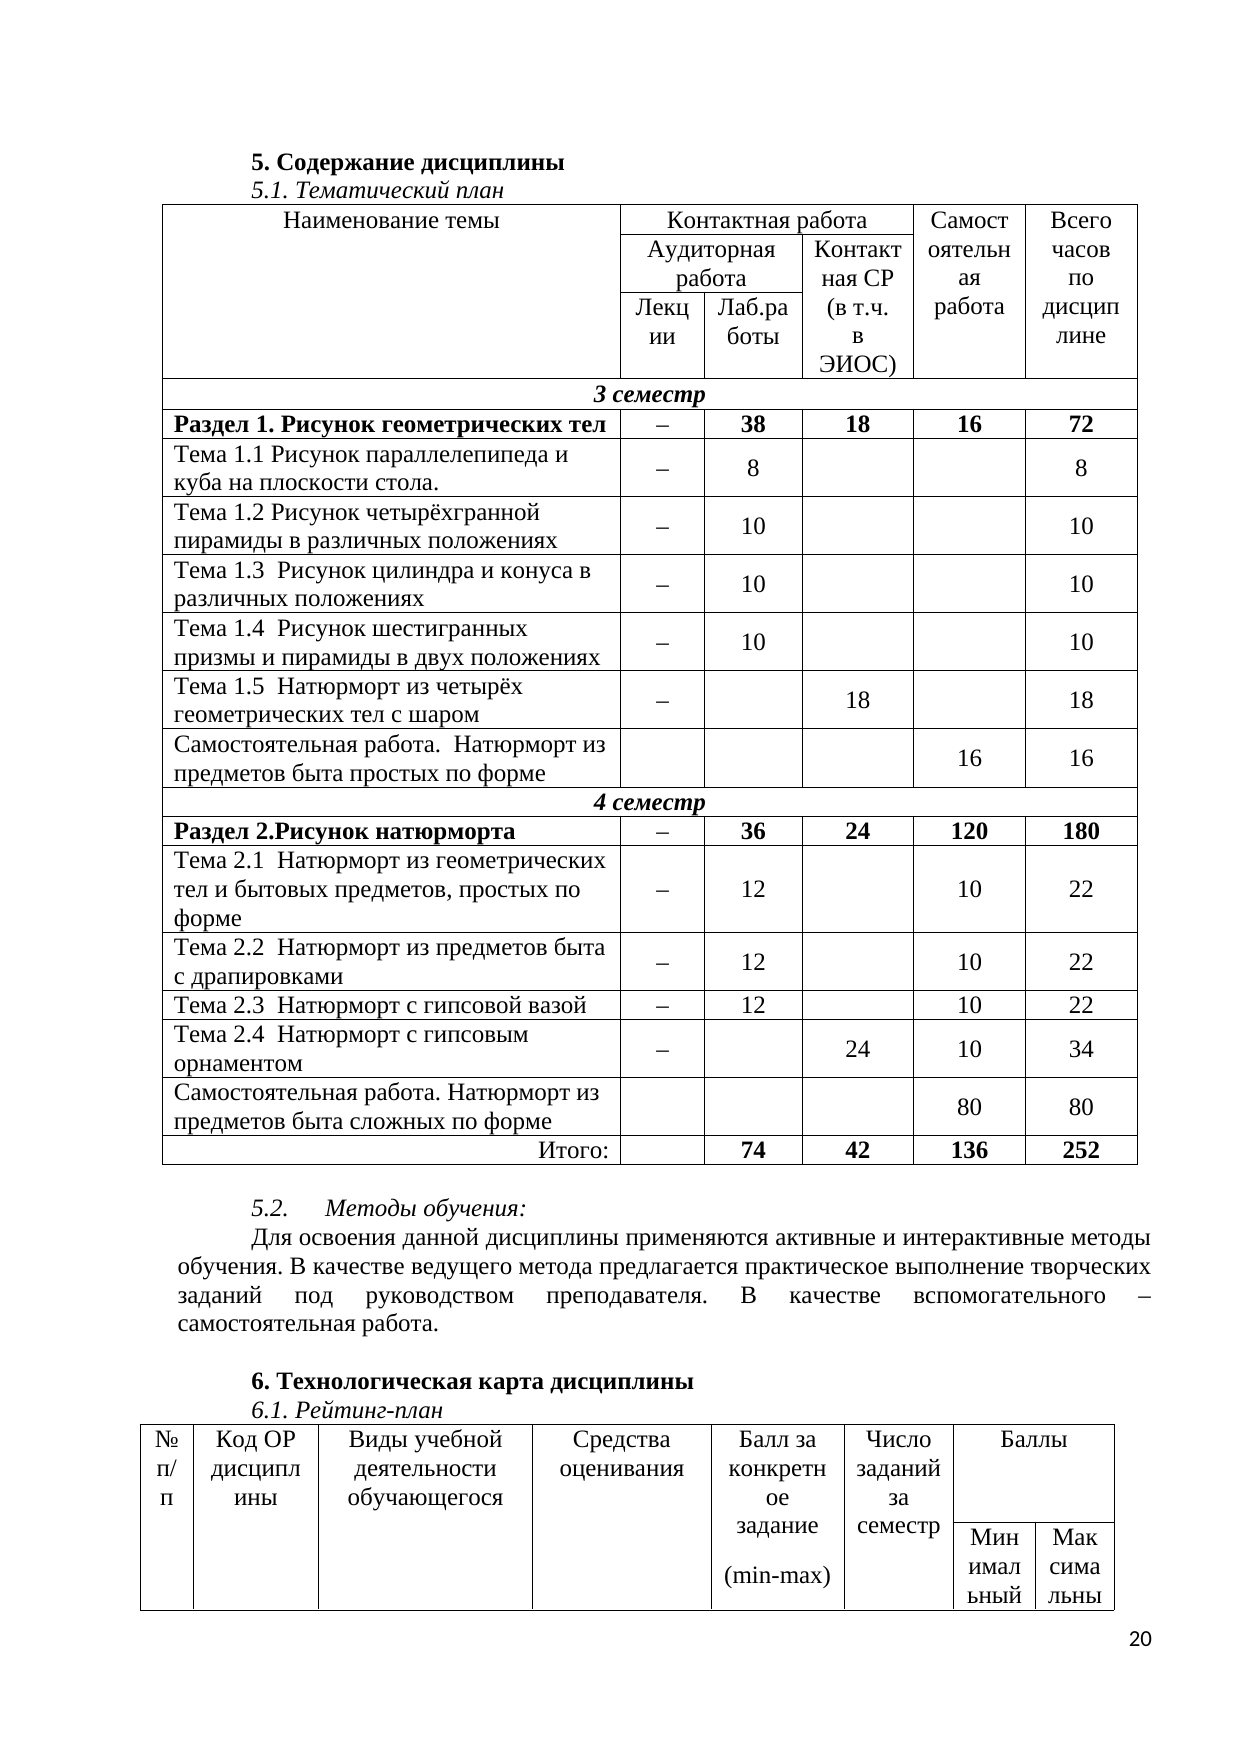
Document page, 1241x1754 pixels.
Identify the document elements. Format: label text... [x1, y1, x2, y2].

table_cell Самостоятельная работа. Натюрморт из предметов быта простых по форме [163, 729, 620, 786]
table_cell [705, 1020, 802, 1077]
table_cell Тема 1.5 Натюрморт из четырёх геометрических тел с шаром [163, 671, 620, 728]
table_header Всего часов по дисциплине [1026, 205, 1137, 378]
list Методы обучения: [251, 1193, 1152, 1222]
table_cell [914, 497, 1025, 554]
table_cell 12 [705, 991, 802, 1019]
table_cell 10 [914, 846, 1025, 932]
table_cell 16 [914, 729, 1025, 786]
table_header Баллы [954, 1425, 1114, 1522]
table_cell [914, 671, 1025, 728]
table_cell – [621, 671, 704, 728]
text 5.1. Тематический план [177, 176, 1152, 204]
table_cell 42 [803, 1136, 913, 1164]
text Для освоения данной дисциплины применяются активные и интерактивные методы обучения. В качестве ведущего метода предлагается практическое выполнение творческих заданий под руководством преподавателя. В качестве вспомогательного – самостоятельная работа. [177, 1222, 1152, 1337]
table_cell [803, 613, 913, 670]
table_cell – [621, 410, 704, 438]
table_cell 10 [1026, 555, 1137, 612]
table_cell 18 [803, 410, 913, 438]
table_cell 120 [914, 817, 1025, 845]
table_cell 136 [914, 1136, 1025, 1164]
table_cell [803, 497, 913, 554]
table_cell – [621, 1020, 704, 1077]
text 6.1. Рейтинг-план [177, 1395, 1152, 1423]
table_cell 8 [1026, 439, 1137, 496]
table_cell 12 [705, 846, 802, 932]
table_cell 18 [803, 671, 913, 728]
table_cell [803, 729, 913, 786]
table_cell [803, 1078, 913, 1135]
table_cell 16 [1026, 729, 1137, 786]
table_cell – [621, 613, 704, 670]
table_cell 8 [705, 439, 802, 496]
table_cell 4 семестр [163, 788, 1137, 816]
table_cell Тема 2.2 Натюрморт из предметов быта с драпировками [163, 933, 620, 990]
table_cell – [621, 933, 704, 990]
table_cell 80 [1026, 1078, 1137, 1135]
table_cell 10 [914, 933, 1025, 990]
table_header Контактная работа [621, 205, 913, 234]
table_cell 18 [1026, 671, 1137, 728]
table_cell 10 [705, 613, 802, 670]
table_cell – [621, 555, 704, 612]
table_cell Итого: [163, 1136, 620, 1164]
table_cell 80 [914, 1078, 1025, 1135]
table_header Наименование темы [163, 205, 620, 378]
table_cell 10 [705, 497, 802, 554]
table_cell Раздел 2.Рисунок натюрморта [163, 817, 620, 845]
table_cell – [621, 846, 704, 932]
text 6. Технологическая карта дисциплины [177, 1366, 1152, 1395]
table_cell Минимальный [954, 1523, 1035, 1609]
table_cell – [621, 497, 704, 554]
table_cell 22 [1026, 933, 1137, 990]
table_cell [914, 439, 1025, 496]
table_cell Тема 1.3 Рисунок цилиндра и конуса в различных положениях [163, 555, 620, 612]
table_cell 22 [1026, 846, 1137, 932]
table_cell [803, 991, 913, 1019]
table_cell Тема 2.1 Натюрморт из геометрических тел и бытовых предметов, простых по форме [163, 846, 620, 932]
table_cell 10 [1026, 497, 1137, 554]
table_header Балл за конкретное задание (min-max) [712, 1425, 844, 1609]
table_cell [803, 555, 913, 612]
table_cell [803, 439, 913, 496]
table_cell [803, 846, 913, 932]
table_cell 10 [1026, 613, 1137, 670]
table_cell Тема 1.1 Рисунок параллелепипеда и куба на плоскости стола. [163, 439, 620, 496]
table_cell Тема 2.4 Натюрморт с гипсовым орнаментом [163, 1020, 620, 1077]
table_header Виды учебной деятельности обучающегося [319, 1425, 532, 1609]
text 5. Содержание дисциплины [177, 147, 1152, 176]
table_cell 36 [705, 817, 802, 845]
table_cell 3 семестр [163, 379, 1137, 409]
table_cell 252 [1026, 1136, 1137, 1164]
table_cell 38 [705, 410, 802, 438]
table_cell [705, 729, 802, 786]
table_cell – [621, 991, 704, 1019]
table_cell Аудиторная работа [621, 235, 802, 292]
table_header Средства оценивания [533, 1425, 711, 1609]
table_header Код ОР дисциплины [194, 1425, 318, 1609]
table_cell 10 [705, 555, 802, 612]
table_cell Максимальный [1036, 1523, 1114, 1609]
table_cell Контактная СР (в т.ч. в ЭИОС) [803, 235, 913, 378]
table_cell 180 [1026, 817, 1137, 845]
table_cell 34 [1026, 1020, 1137, 1077]
table_cell [621, 1136, 704, 1164]
table_cell [914, 613, 1025, 670]
table_cell – [621, 817, 704, 845]
table_cell Тема 1.2 Рисунок четырёхгранной пирамиды в различных положениях [163, 497, 620, 554]
table_cell Раздел 1. Рисунок геометрических тел [163, 410, 620, 438]
table_cell [914, 555, 1025, 612]
table_cell 10 [914, 1020, 1025, 1077]
table_cell [621, 1078, 704, 1135]
table_cell Лаб.работы [705, 293, 802, 378]
table_cell 24 [803, 817, 913, 845]
table_cell 72 [1026, 410, 1137, 438]
table_header № п/п [141, 1425, 193, 1609]
table_cell [803, 933, 913, 990]
table_cell 24 [803, 1020, 913, 1077]
table_cell 74 [705, 1136, 802, 1164]
table_cell – [621, 439, 704, 496]
table_cell Тема 1.4 Рисунок шестигранных призмы и пирамиды в двух положениях [163, 613, 620, 670]
table_cell Тема 2.3 Натюрморт с гипсовой вазой [163, 991, 620, 1019]
table_cell 16 [914, 410, 1025, 438]
table_cell [621, 729, 704, 786]
table_cell [705, 1078, 802, 1135]
table_cell Лекции [621, 293, 704, 378]
table_cell 10 [914, 991, 1025, 1019]
table_cell 12 [705, 933, 802, 990]
table_cell Самостоятельная работа. Натюрморт из предметов быта сложных по форме [163, 1078, 620, 1135]
table_cell 22 [1026, 991, 1137, 1019]
table_header Самостоятельная работа [914, 205, 1025, 378]
table_cell [705, 671, 802, 728]
table_header Число заданий за семестр [845, 1425, 953, 1609]
